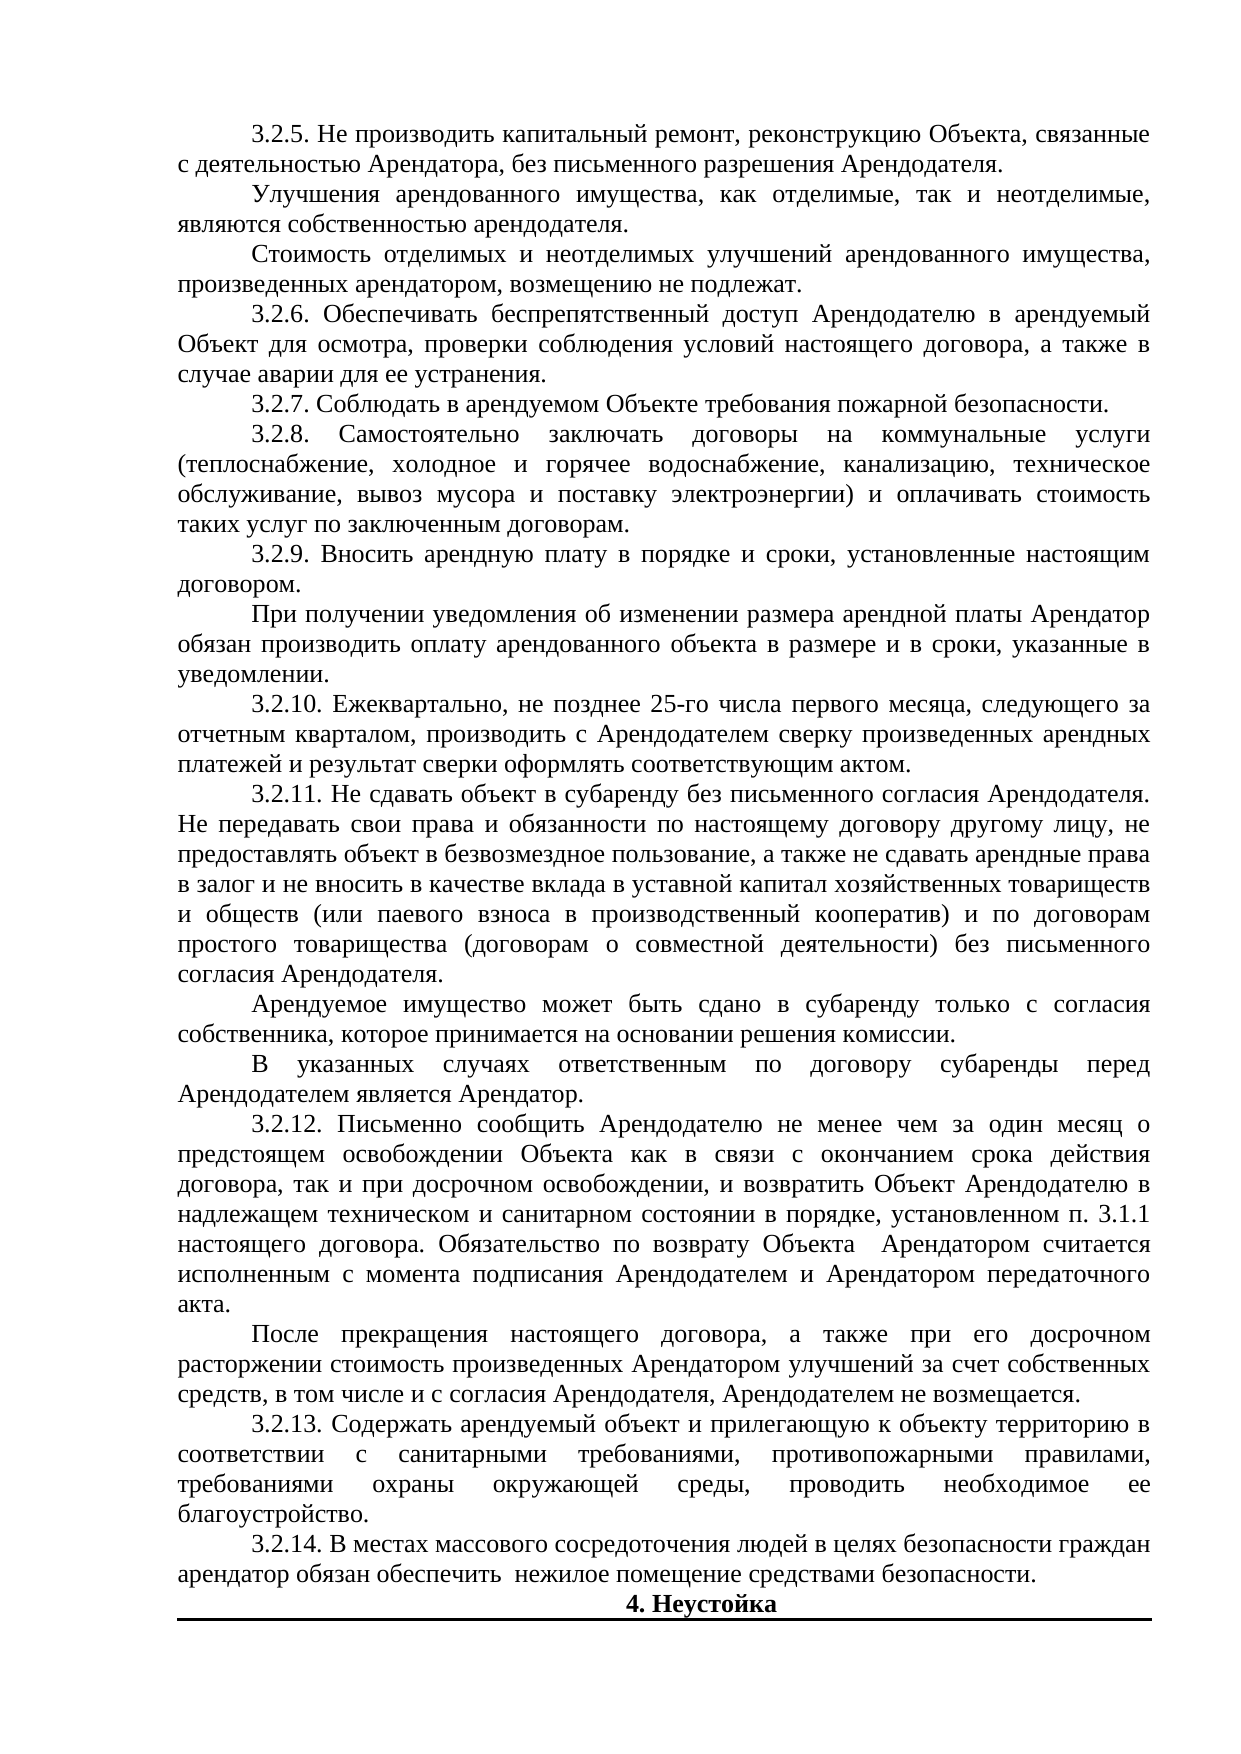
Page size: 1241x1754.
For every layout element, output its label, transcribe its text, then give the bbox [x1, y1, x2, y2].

text 3.2.5. Не производить капитальный ремонт, реконструкцию Объекта, связанные с деятельностью Арендатора, без письменного разрешения Арендодателя. [177, 118, 1152, 178]
text 3.2.14. В местах массового сосредоточения людей в целях безопасности граждан арендатор обязан обеспечить нежилое помещение средствами безопасности. [177, 1528, 1152, 1588]
text 3.2.6. Обеспечивать беспрепятственный доступ Арендодателю в арендуемый Объект для осмотра, проверки соблюдения условий настоящего договора, а также в случае аварии для ее устранения. [177, 298, 1152, 388]
text 3.2.8. Самостоятельно заключать договоры на коммунальные услуги (теплоснабжение, холодное и горячее водоснабжение, канализацию, техническое обслуживание, вывоз мусора и поставку электроэнергии) и оплачивать стоимость таких услуг по заключенным договорам. [177, 418, 1152, 538]
text 4. Неустойка [177, 1588, 1152, 1618]
text При получении уведомления об изменении размера арендной платы Арендатор обязан производить оплату арендованного объекта в размере и в сроки, указанные в уведомлении. [177, 598, 1152, 688]
text 3.2.12. Письменно сообщить Арендодателю не менее чем за один месяц о предстоящем освобождении Объекта как в связи с окончанием срока действия договора, так и при досрочном освобождении, и возвратить Объект Арендодателю в надлежащем техническом и санитарном состоянии в порядке, установленном п. 3.1.1 настоящего договора. Обязательство по возврату Объекта Арендатором считается исполненным с момента подписания Арендодателем и Арендатором передаточного акта. [177, 1108, 1152, 1318]
text 3.2.13. Содержать арендуемый объект и прилегающую к объекту территорию в соответствии с санитарными требованиями, противопожарными правилами, требованиями охраны окружающей среды, проводить необходимое ее благоустройство. [177, 1408, 1152, 1528]
text 3.2.7. Соблюдать в арендуемом Объекте требования пожарной безопасности. [177, 388, 1152, 418]
text Арендуемое имущество может быть сдано в субаренду только с согласия собственника, которое принимается на основании решения комиссии. [177, 988, 1152, 1048]
text Улучшения арендованного имущества, как отделимые, так и неотделимые, являются собственностью арендодателя. [177, 178, 1152, 238]
text 3.2.9. Вносить арендную плату в порядке и сроки, установленные настоящим договором. [177, 538, 1152, 598]
text После прекращения настоящего договора, а также при его досрочном расторжении стоимость произведенных Арендатором улучшений за счет собственных средств, в том числе и с согласия Арендодателя, Арендодателем не возмещается. [177, 1318, 1152, 1408]
text 3.2.11. Не сдавать объект в субаренду без письменного согласия Арендодателя. Не передавать свои права и обязанности по настоящему договору другому лицу, не предоставлять объект в безвозмездное пользование, а также не сдавать арендные права в залог и не вносить в качестве вклада в уставной капитал хозяйственных товариществ и обществ (или паевого взноса в производственный кооператив) и по договорам простого товарищества (договорам о совместной деятельности) без письменного согласия Арендодателя. [177, 778, 1152, 988]
text В указанных случаях ответственным по договору субаренды перед Арендодателем является Арендатор. [177, 1048, 1152, 1108]
text 3.2.10. Ежеквартально, не позднее 25-го числа первого месяца, следующего за отчетным кварталом, производить с Арендодателем сверку произведенных арендных платежей и результат сверки оформлять соответствующим актом. [177, 688, 1152, 778]
text Стоимость отделимых и неотделимых улучшений арендованного имущества, произведенных арендатором, возмещению не подлежат. [177, 238, 1152, 298]
